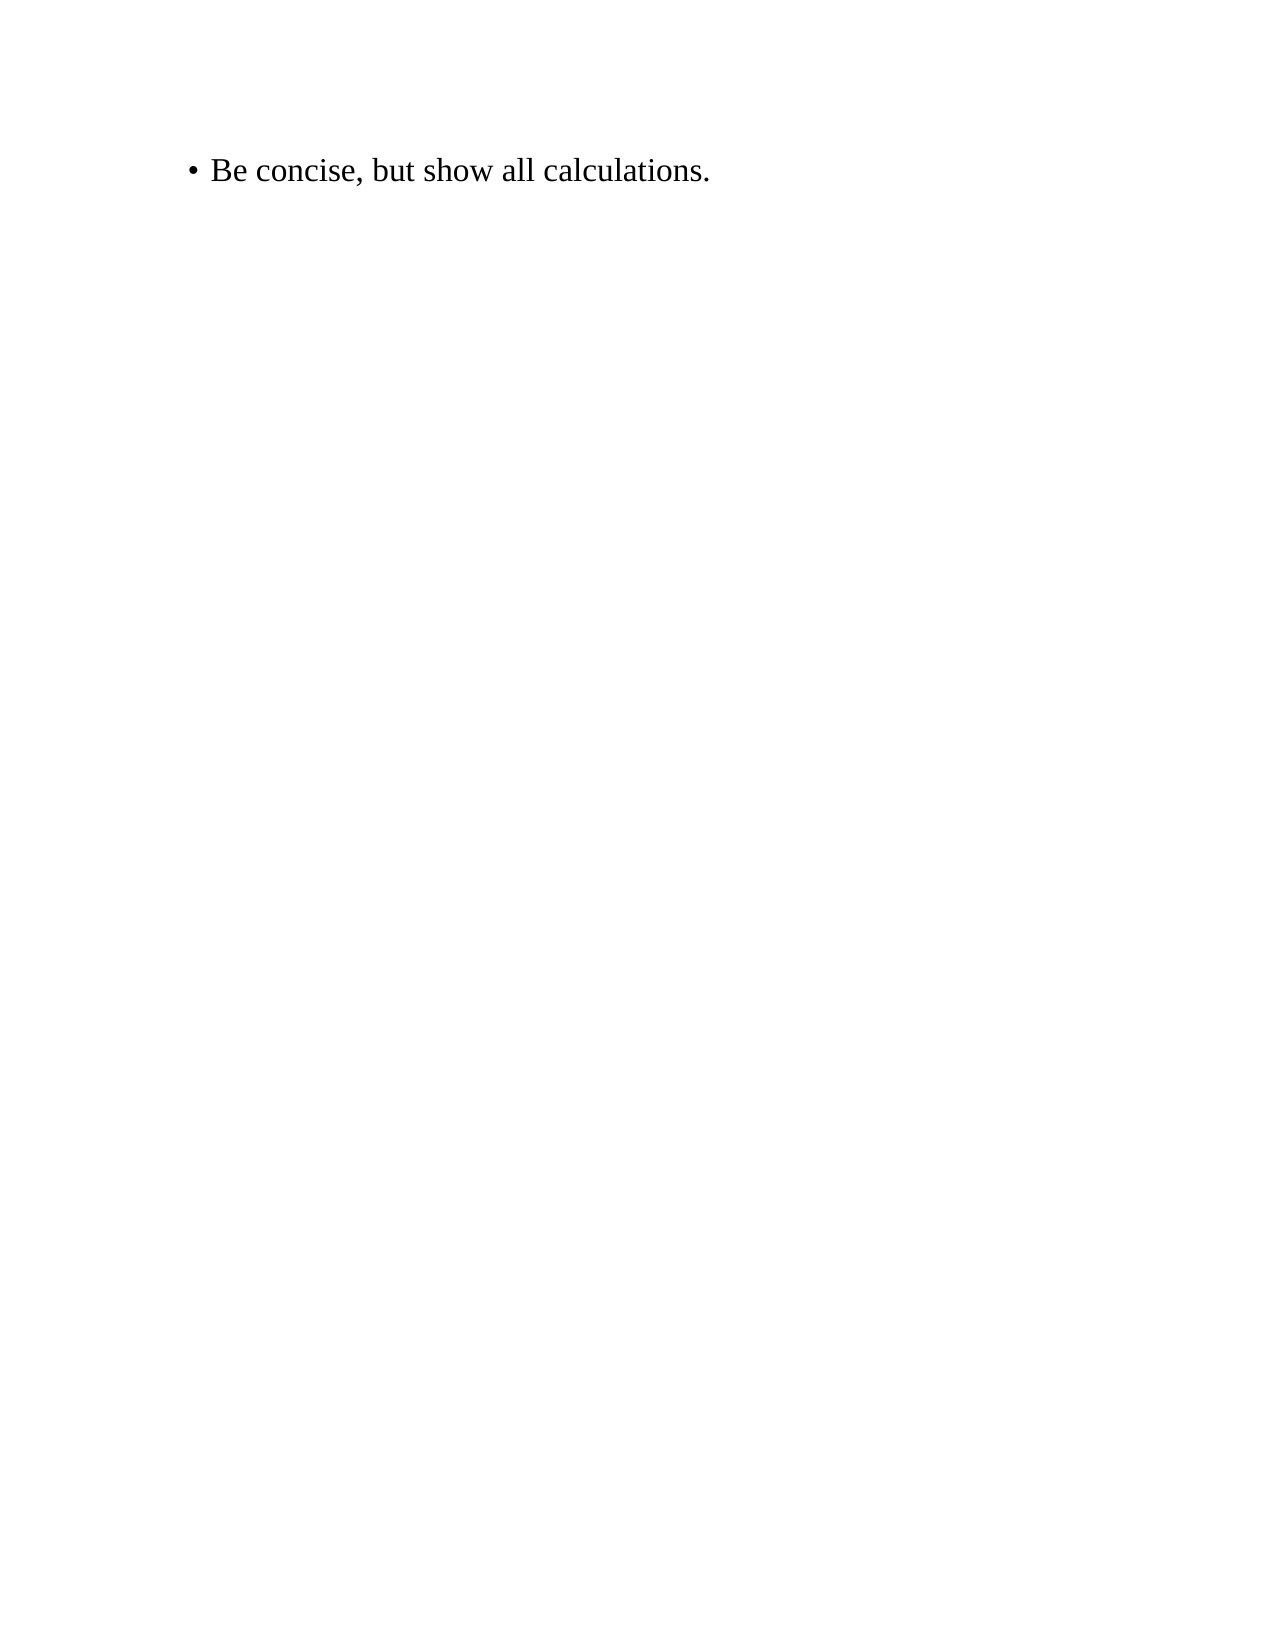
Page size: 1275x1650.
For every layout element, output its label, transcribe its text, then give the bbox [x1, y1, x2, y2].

list Be concise, but show all calculations. [187, 150, 1087, 188]
